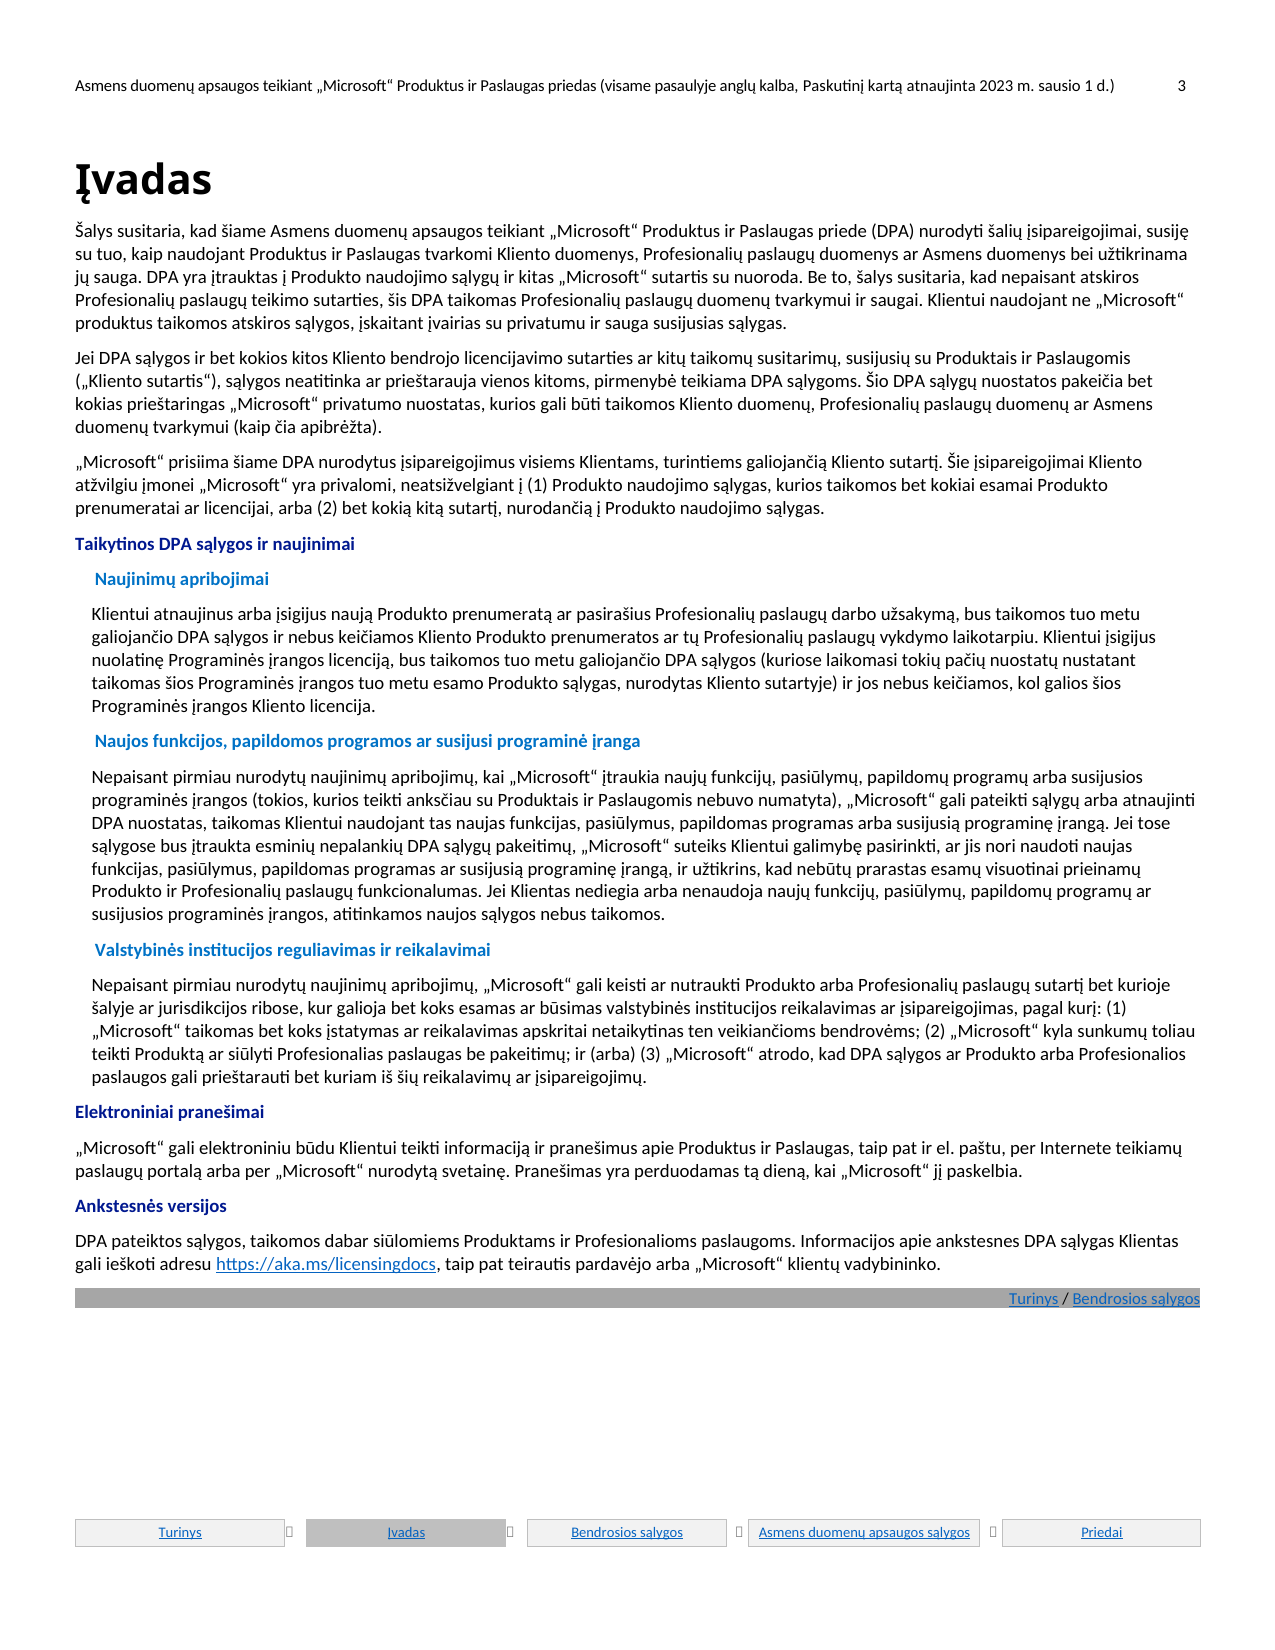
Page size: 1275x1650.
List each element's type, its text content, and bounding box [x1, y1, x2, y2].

list Jei DPA sąlygos ir bet kokios kitos Kliento bendrojo licencijavimo sutarties ar kitų taikomų susitarimų, susijusių su Produktais ir Paslaugomis („Kliento sutartis“), sąlygos neatitinka ar prieštarauja vienos kitoms, pirmenybė teikiama DPA sąlygoms. Šio DPA sąlygų nuostatos pakeičia bet kokias prieštaringas „Microsoft“ privatumo nuostatas, kurios gali būti taikomos Kliento duomenų, Profesionalių paslaugų duomenų ar Asmens duomenų tvarkymui (kaip čia apibrėžta). [75, 346, 1200, 438]
subtitle Elektroniniai pranešimai [75, 1101, 1200, 1123]
list Naujos funkcijos, papildomos programos ar susijusi programinė įranga [94, 730, 1200, 753]
subtitle Taikytinos DPA sąlygos ir naujinimai [75, 532, 1200, 555]
list Valstybinės institucijos reguliavimas ir reikalavimai [94, 938, 1200, 961]
list „Microsoft“ prisiima šiame DPA nurodytus įsipareigojimus visiems Klientams, turintiems galiojančią Kliento sutartį. Šie įsipareigojimai Kliento atžvilgiu įmonei „Microsoft“ yra privalomi, neatsižvelgiant į (1) Produkto naudojimo sąlygas, kurios taikomos bet kokiai esamai Produkto prenumeratai ar licencijai, arba (2) bet kokią kitą sutartį, nurodančią į Produkto naudojimo sąlygas. [75, 451, 1200, 519]
subtitle Ankstesnės versijos [75, 1194, 1200, 1217]
list Naujinimų apribojimai [94, 567, 1200, 590]
list Klientui atnaujinus arba įsigijus naują Produkto prenumeratą ar pasirašius Profesionalių paslaugų darbo užsakymą, bus taikomos tuo metu galiojančio DPA sąlygos ir nebus keičiamos Kliento Produkto prenumeratos ar tų Profesionalių paslaugų vykdymo laikotarpiu. Klientui įsigijus nuolatinę Programinės įrangos licenciją, bus taikomos tuo metu galiojančio DPA sąlygos (kuriose laikomasi tokių pačių nuostatų nustatant taikomas šios Programinės įrangos tuo metu esamo Produkto sąlygas, nurodytas Kliento sutartyje) ir jos nebus keičiamos, kol galios šios Programinės įrangos Kliento licencija. [91, 603, 1200, 717]
list Turinys / Bendrosios sąlygos [75, 1288, 1200, 1308]
list Šalys susitaria, kad šiame Asmens duomenų apsaugos teikiant „Microsoft“ Produktus ir Paslaugas priede (DPA) nurodyti šalių įsipareigojimai, susiję su tuo, kaip naudojant Produktus ir Paslaugas tvarkomi Kliento duomenys, Profesionalių paslaugų duomenys ar Asmens duomenys bei užtikrinama jų sauga. DPA yra įtrauktas į Produkto naudojimo sąlygų ir kitas „Microsoft“ sutartis su nuoroda. Be to, šalys susitaria, kad nepaisant atskiros Profesionalių paslaugų teikimo sutarties, šis DPA taikomas Profesionalių paslaugų duomenų tvarkymui ir saugai. Klientui naudojant ne „Microsoft“ produktus taikomos atskiros sąlygos, įskaitant įvairias su privatumu ir sauga susijusias sąlygas. [75, 219, 1200, 334]
list DPA pateiktos sąlygos, taikomos dabar siūlomiems Produktams ir Profesionalioms paslaugoms. Informacijos apie ankstesnes DPA sąlygas Klientas gali ieškoti adresu https://aka.ms/licensingdocs, taip pat teirautis pardavėjo arba „Microsoft“ klientų vadybininko. [75, 1230, 1200, 1276]
list Nepaisant pirmiau nurodytų naujinimų apribojimų, kai „Microsoft“ įtraukia naujų funkcijų, pasiūlymų, papildomų programų arba susijusios programinės įrangos (tokios, kurios teikti anksčiau su Produktais ir Paslaugomis nebuvo numatyta), „Microsoft“ gali pateikti sąlygų arba atnaujinti DPA nuostatas, taikomas Klientui naudojant tas naujas funkcijas, pasiūlymus, papildomas programas arba susijusią programinę įrangą. Jei tose sąlygose bus įtraukta esminių nepalankių DPA sąlygų pakeitimų, „Microsoft“ suteiks Klientui galimybę pasirinkti, ar jis nori naudoti naujas funkcijas, pasiūlymus, papildomas programas ar susijusią programinę įrangą, ir užtikrins, kad nebūtų prarastas esamų visuotinai prieinamų Produkto ir Profesionalių paslaugų funkcionalumas. Jei Klientas nediegia arba nenaudoja naujų funkcijų, pasiūlymų, papildomų programų ar susijusios programinės įrangos, atitinkamos naujos sąlygos nebus taikomos. [91, 765, 1200, 926]
list „Microsoft“ gali elektroniniu būdu Klientui teikti informaciją ir pranešimus apie Produktus ir Paslaugas, taip pat ir el. paštu, per Internete teikiamų paslaugų portalą arba per „Microsoft“ nurodytą svetainę. Pranešimas yra perduodamas tą dieną, kai „Microsoft“ jį paskelbia. [75, 1136, 1200, 1182]
subtitle Įvadas [75, 150, 1200, 207]
list Nepaisant pirmiau nurodytų naujinimų apribojimų, „Microsoft“ gali keisti ar nutraukti Produkto arba Profesionalių paslaugų sutartį bet kurioje šalyje ar jurisdikcijos ribose, kur galioja bet koks esamas ar būsimas valstybinės institucijos reikalavimas ar įsipareigojimas, pagal kurį: (1) „Microsoft“ taikomas bet koks įstatymas ar reikalavimas apskritai netaikytinas ten veikiančioms bendrovėms; (2) „Microsoft“ kyla sunkumų toliau teikti Produktą ar siūlyti Profesionalias paslaugas be pakeitimų; ir (arba) (3) „Microsoft“ atrodo, kad DPA sąlygos ar Produkto arba Profesionalios paslaugos gali prieštarauti bet kuriam iš šių reikalavimų ar įsipareigojimų. [91, 973, 1200, 1088]
